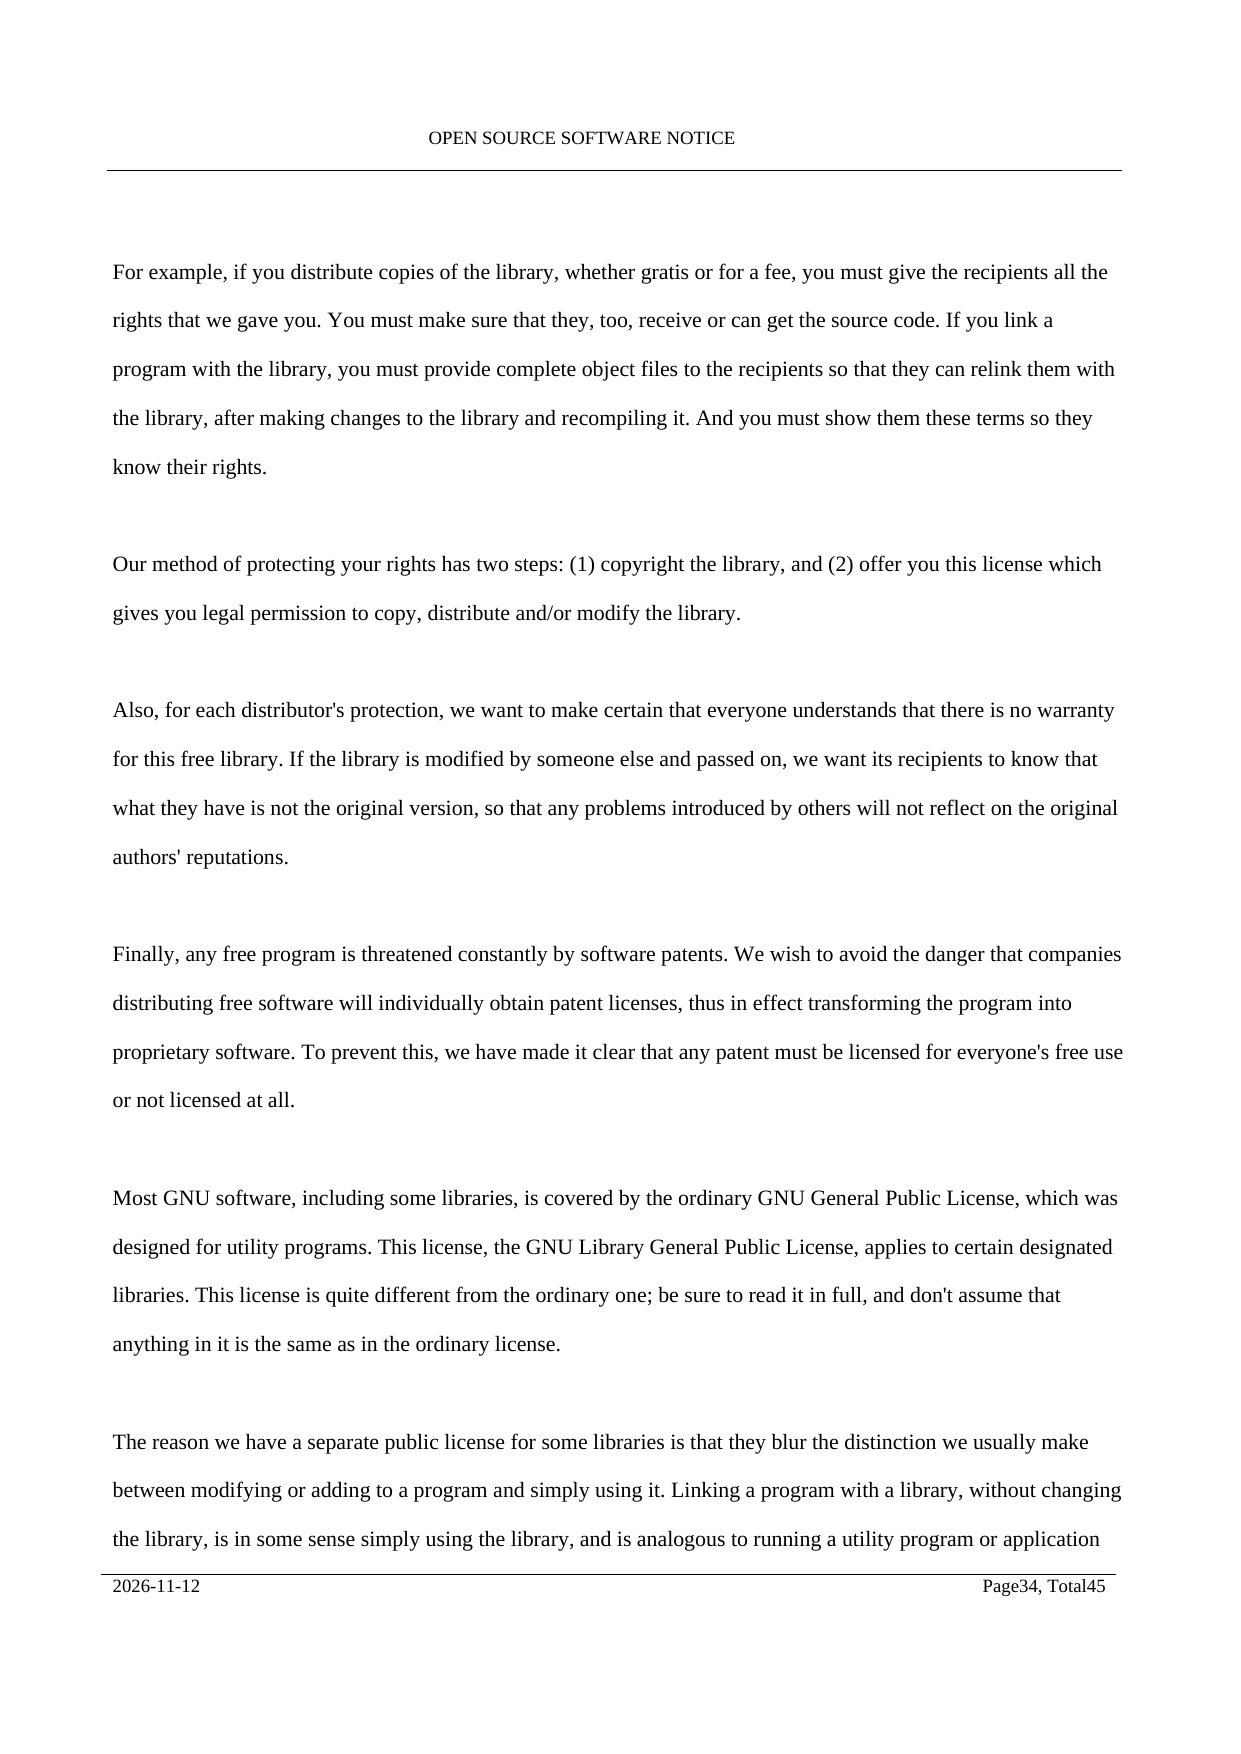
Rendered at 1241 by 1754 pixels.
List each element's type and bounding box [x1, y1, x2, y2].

text [112, 206, 1128, 1555]
